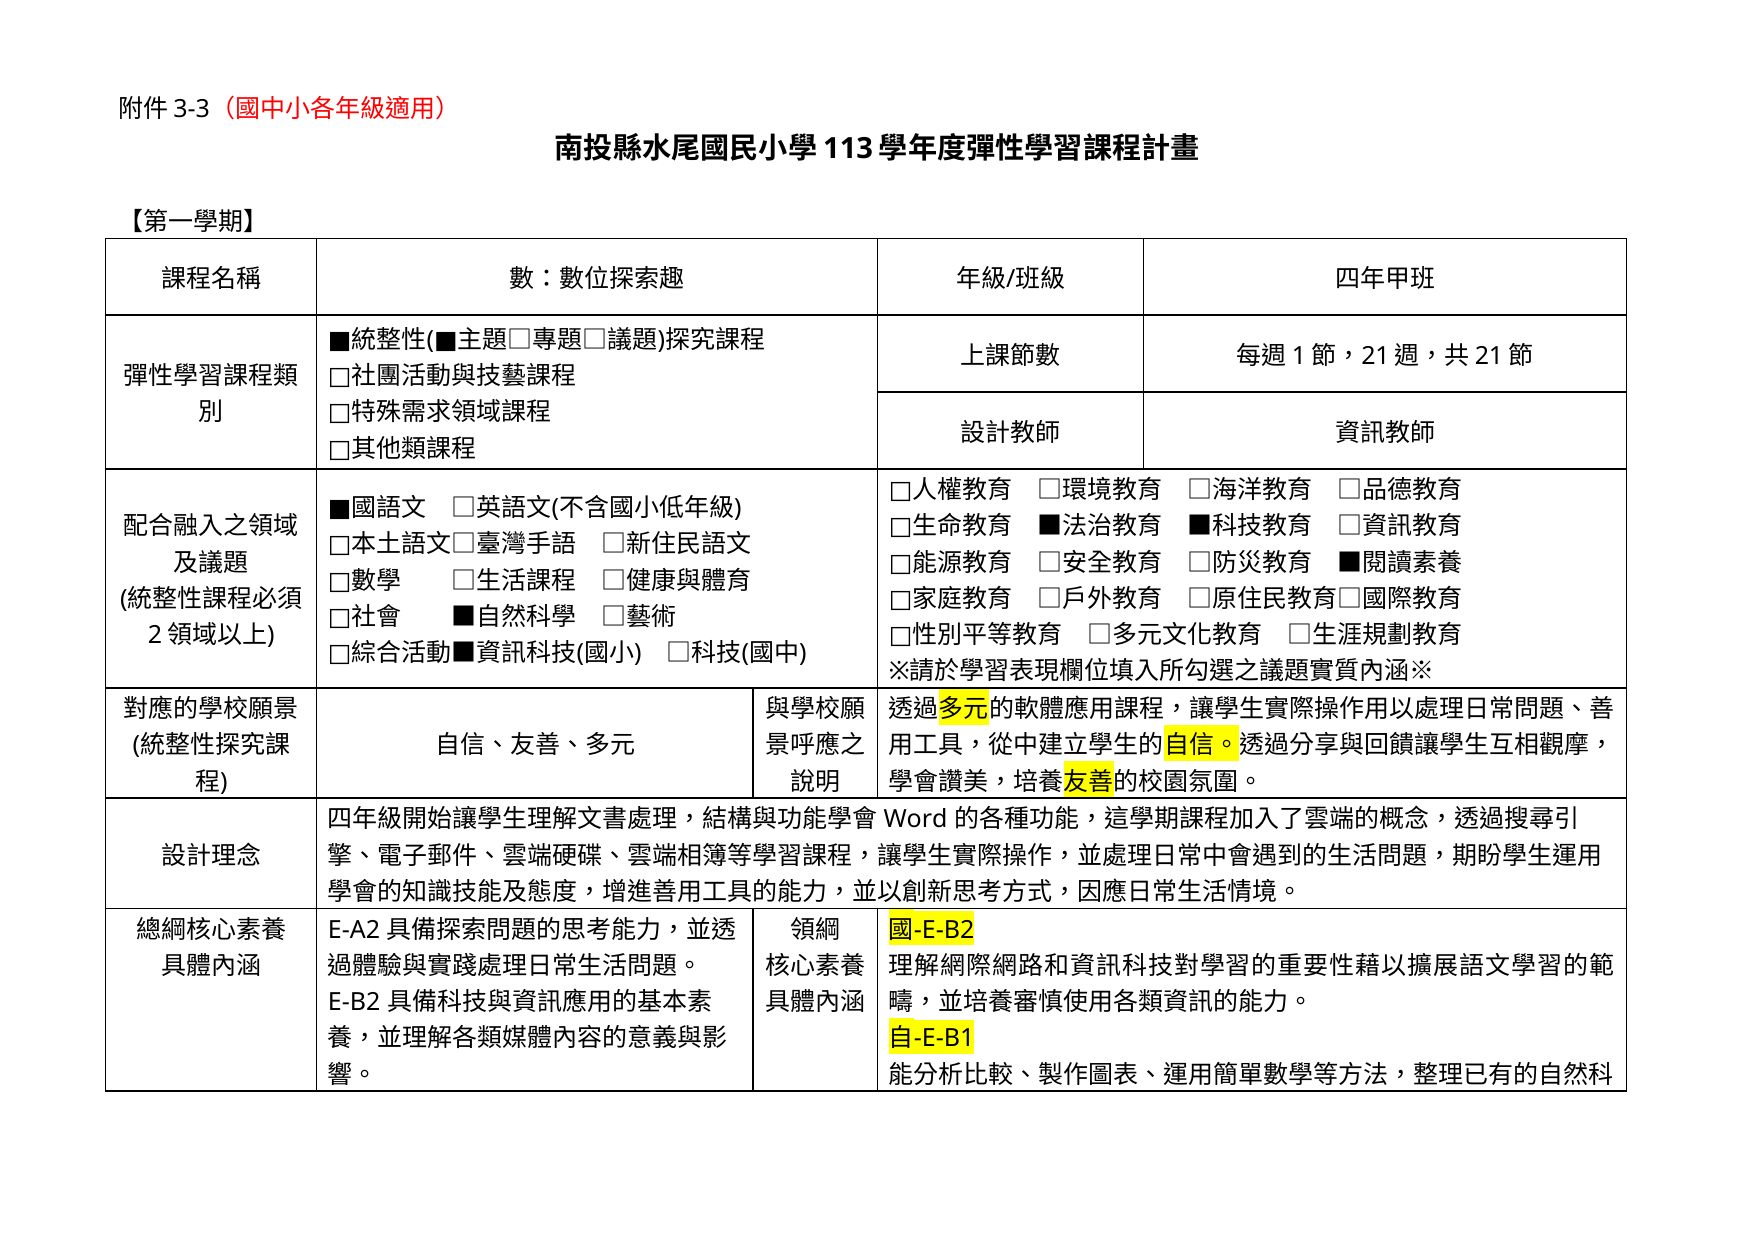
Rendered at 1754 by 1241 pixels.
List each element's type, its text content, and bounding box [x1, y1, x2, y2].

table_header 年級/班級 [878, 239, 1143, 314]
table_cell □人權教育 □環境教育 □海洋教育 □品德教育 □生命教育 ■法治教育 ■科技教育 □資訊教育 □能源教育 □安全教育 □防災教育 ■閱讀素養 □家庭教育 □戶外教育 □原住民教育□國際教育 □性別平等教育 □多元文化教育 □生涯規劃教育 ※請於學習表現欄位填入所勾選之議題實質內涵※ [878, 470, 1626, 687]
table_cell 對應的學校願景 (統整性探究課程) [106, 689, 316, 797]
table_cell ■國語文 □英語文(不含國小低年級) □本土語文□臺灣手語 □新住民語文 □數學 □生活課程 □健康與體育 □社會 ■自然科學 □藝術 □綜合活動■資訊科技(國小) □科技(國中) [317, 470, 877, 687]
table_cell 與學校願景呼應之說明 [754, 689, 877, 797]
table_header 四年甲班 [1144, 239, 1626, 314]
table_cell 每週1節，21週，共21節 [1144, 316, 1626, 391]
table_cell 自信、友善、多元 [317, 689, 752, 797]
table_cell E-A2 具備探索問題的思考能力，並透過體驗與實踐處理日常生活問題。 E-B2 具備科技與資訊應用的基本素養，並理解各類媒體內容的意義與影響。 E-B1具備「聽、 說、讀、寫、作」的基本語文素養，並具有生活所需的基礎數理、肢體及藝術等符號知能，能以同理心應用在生活與人際溝通。 [378, 909, 752, 1090]
table_header 數：數位探索趣 [317, 239, 877, 314]
table_cell 透過多元的軟體應用課程，讓學生實際操作用以處理日常問題、善用工具，從中建立學生的自信。透過分享與回饋讓學生互相觀摩，學會讚美，培養友善的校園氛圍。 [878, 689, 1626, 797]
table_cell 資訊教師 [1144, 393, 1626, 468]
text 南投縣水尾國民小學113學年度彈性學習課程計畫 [118, 125, 1636, 167]
table_header 課程名稱 [106, 239, 316, 314]
table_cell 設計教師 [878, 393, 1143, 468]
table_cell ■統整性(■主題□專題□議題)探究課程 □社團活動與技藝課程 □特殊需求領域課程 □其他類課程 [317, 316, 877, 468]
table_cell 上課節數 [878, 316, 1143, 391]
table_cell 彈性學習課程類別 [106, 316, 316, 468]
table_cell 總綱核心素養 具體內涵 [106, 909, 316, 1090]
table_cell 四年級開始讓學生理解文書處理，結構與功能學會 Word 的各種功能，這學期課程加入了雲端的概念，透過搜尋引擎、電子郵件、雲端硬碟、雲端相簿等學習課程，讓學生實際操作，並處理日常中會遇到的生活問題，期盼學生運用學會的知識技能及態度，增進善用工具的能力，並以創新思考方式，因應日常生活情境。 [317, 799, 1626, 908]
table_cell 配合融入之領域及議題 (統整性課程必須2領域以上) [106, 470, 316, 687]
text 【第一學期】 [118, 201, 1636, 238]
table_cell 設計理念 [106, 799, 316, 908]
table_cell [878, 909, 1626, 1090]
table_cell 領綱 核心素養 具體內涵 [754, 909, 877, 1090]
